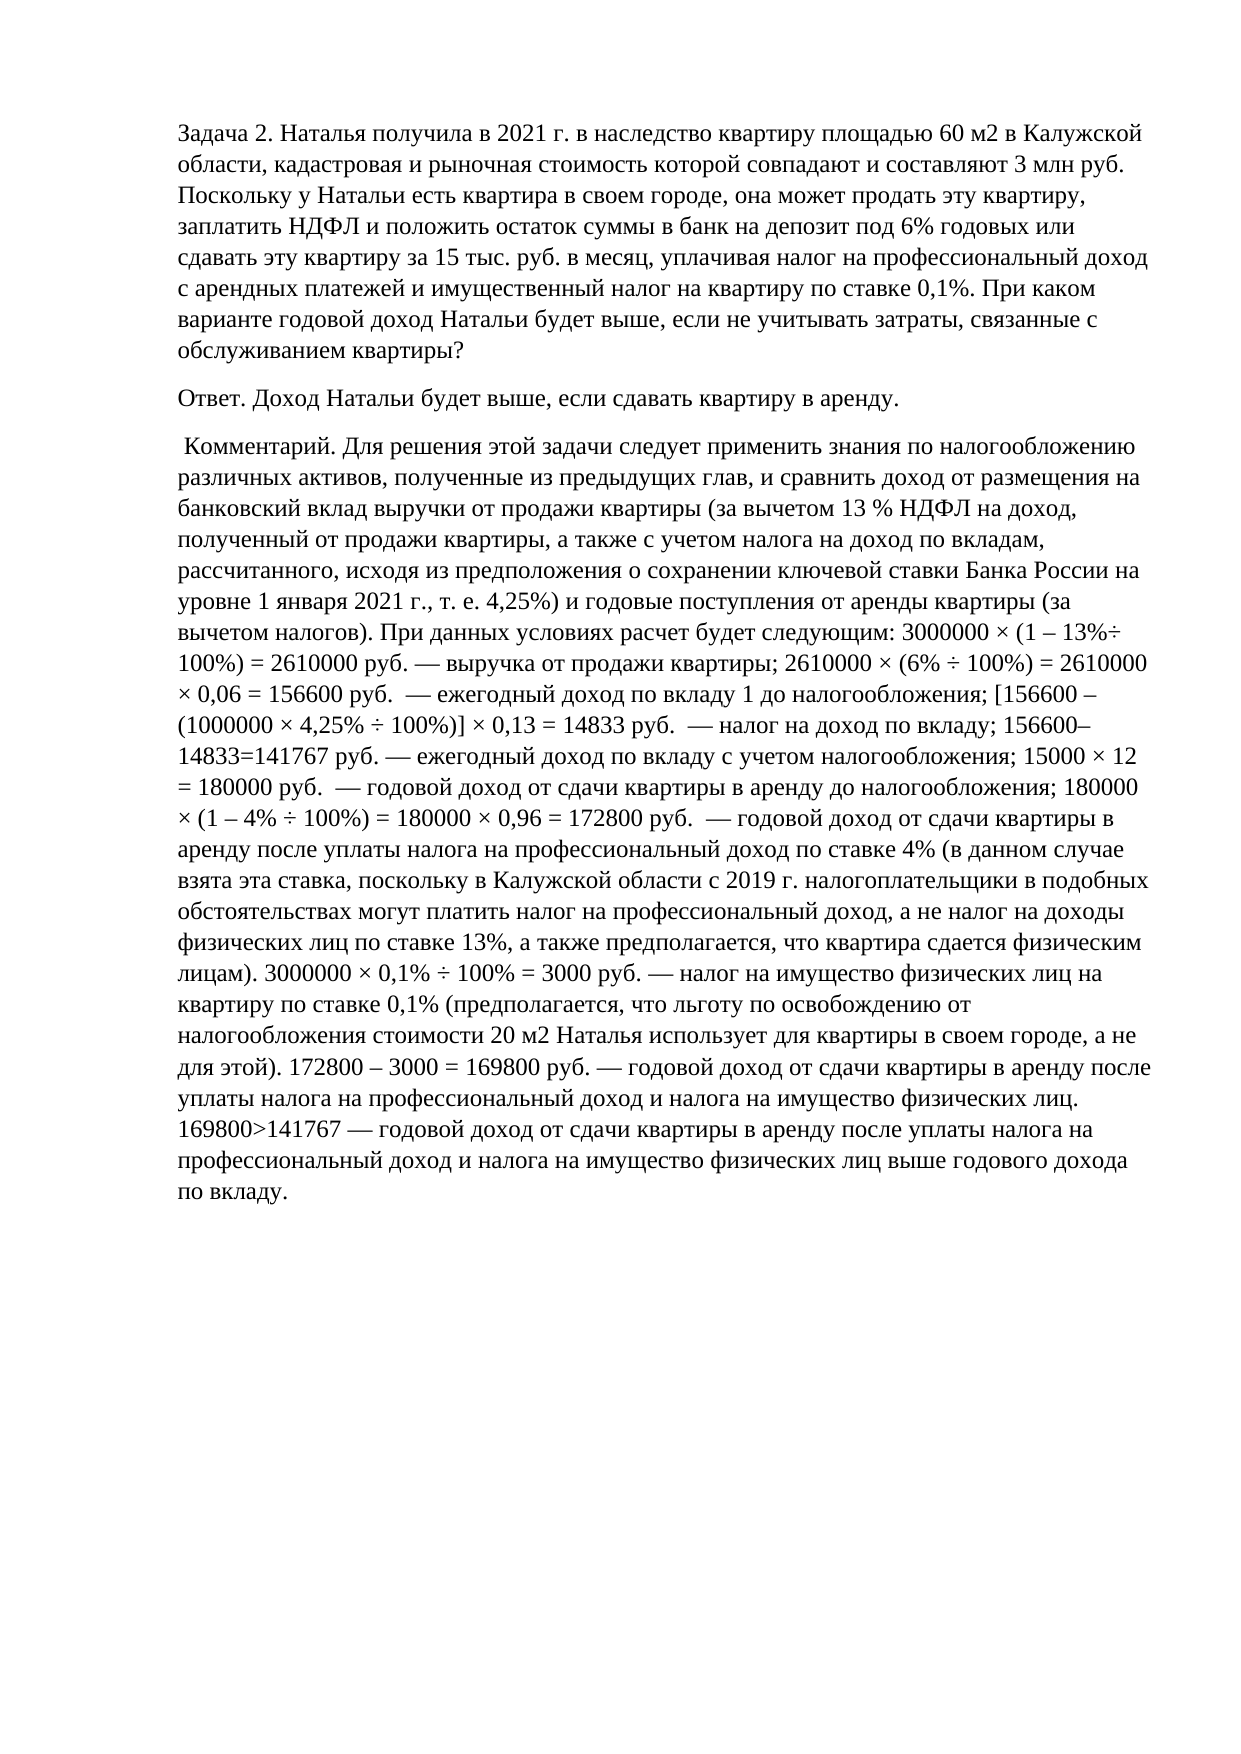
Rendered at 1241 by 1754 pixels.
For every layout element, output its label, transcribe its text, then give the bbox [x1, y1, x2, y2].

text Комментарий. Для решения этой задачи следует применить знания по налогообложению различных активов, полученные из предыдущих глав, и сравнить доход от размещения на банковский вклад выручки от продажи квартиры (за вычетом 13 % НДФЛ на доход, полученный от продажи квартиры, а также с учетом налога на доход по вкладам, рассчитанного, исходя из предположения о сохранении ключевой ставки Банка России на уровне 1 января 2021 г., т. е. 4,25%) и годовые поступления от аренды квартиры (за вычетом налогов). При данных условиях расчет будет следующим: 3000000 × (1 – 13%÷ 100%) = 2610000 руб. — выручка от продажи квартиры; 2610000 × (6% ÷ 100%) = 2610000 × 0,06 = 156600 руб. — ежегодный доход по вкладу 1 до налогообложения; [156600 – (1000000 × 4,25% ÷ 100%)] × 0,13 = 14833 руб. — налог на доход по вкладу; 156600–14833=141767 руб. — ежегодный доход по вкладу с учетом налогообложения; 15000 × 12 = 180000 руб. — годовой доход от сдачи квартиры в аренду до налогообложения; 180000 × (1 – 4% ÷ 100%) = 180000 × 0,96 = 172800 руб. — годовой доход от сдачи квартиры в аренду после уплаты налога на профессиональный доход по ставке 4% (в данном случае взята эта ставка, поскольку в Калужской области с 2019 г. налогоплательщики в подобных обстоятельствах могут платить налог на профессиональный доход, а не налог на доходы физических лиц по ставке 13%, а также предполагается, что квартира сдается физическим лицам). 3000000 × 0,1% ÷ 100% = 3000 руб. — налог на имущество физических лиц на квартиру по ставке 0,1% (предполагается, что льготу по освобождению от налогообложения стоимости 20 м2 Наталья использует для квартиры в своем городе, а не для этой). 172800 – 3000 = 169800 руб. — годовой доход от сдачи квартиры в аренду после уплаты налога на профессиональный доход и налога на имущество физических лиц. 169800>141767 — годовой доход от сдачи квартиры в аренду после уплаты налога на профессиональный доход и налога на имущество физических лиц выше годового дохода по вкладу. [177, 431, 1152, 1205]
text Ответ. Доход Натальи будет выше, если сдавать квартиру в аренду. [177, 383, 1152, 412]
text Задача 2. Наталья получила в 2021 г. в наследство квартиру площадью 60 м2 в Калужской области, кадастровая и рыночная стоимость которой совпадают и составляют 3 млн руб. Поскольку у Натальи есть квартира в своем городе, она может продать эту квартиру, заплатить НДФЛ и положить остаток суммы в банк на депозит под 6% годовых или сдавать эту квартиру за 15 тыс. руб. в месяц, уплачивая налог на профессиональный доход с арендных платежей и имущественный налог на квартиру по ставке 0,1%. При каком варианте годовой доход Натальи будет выше, если не учитывать затраты, связанные с обслуживанием квартиры? [177, 118, 1152, 364]
